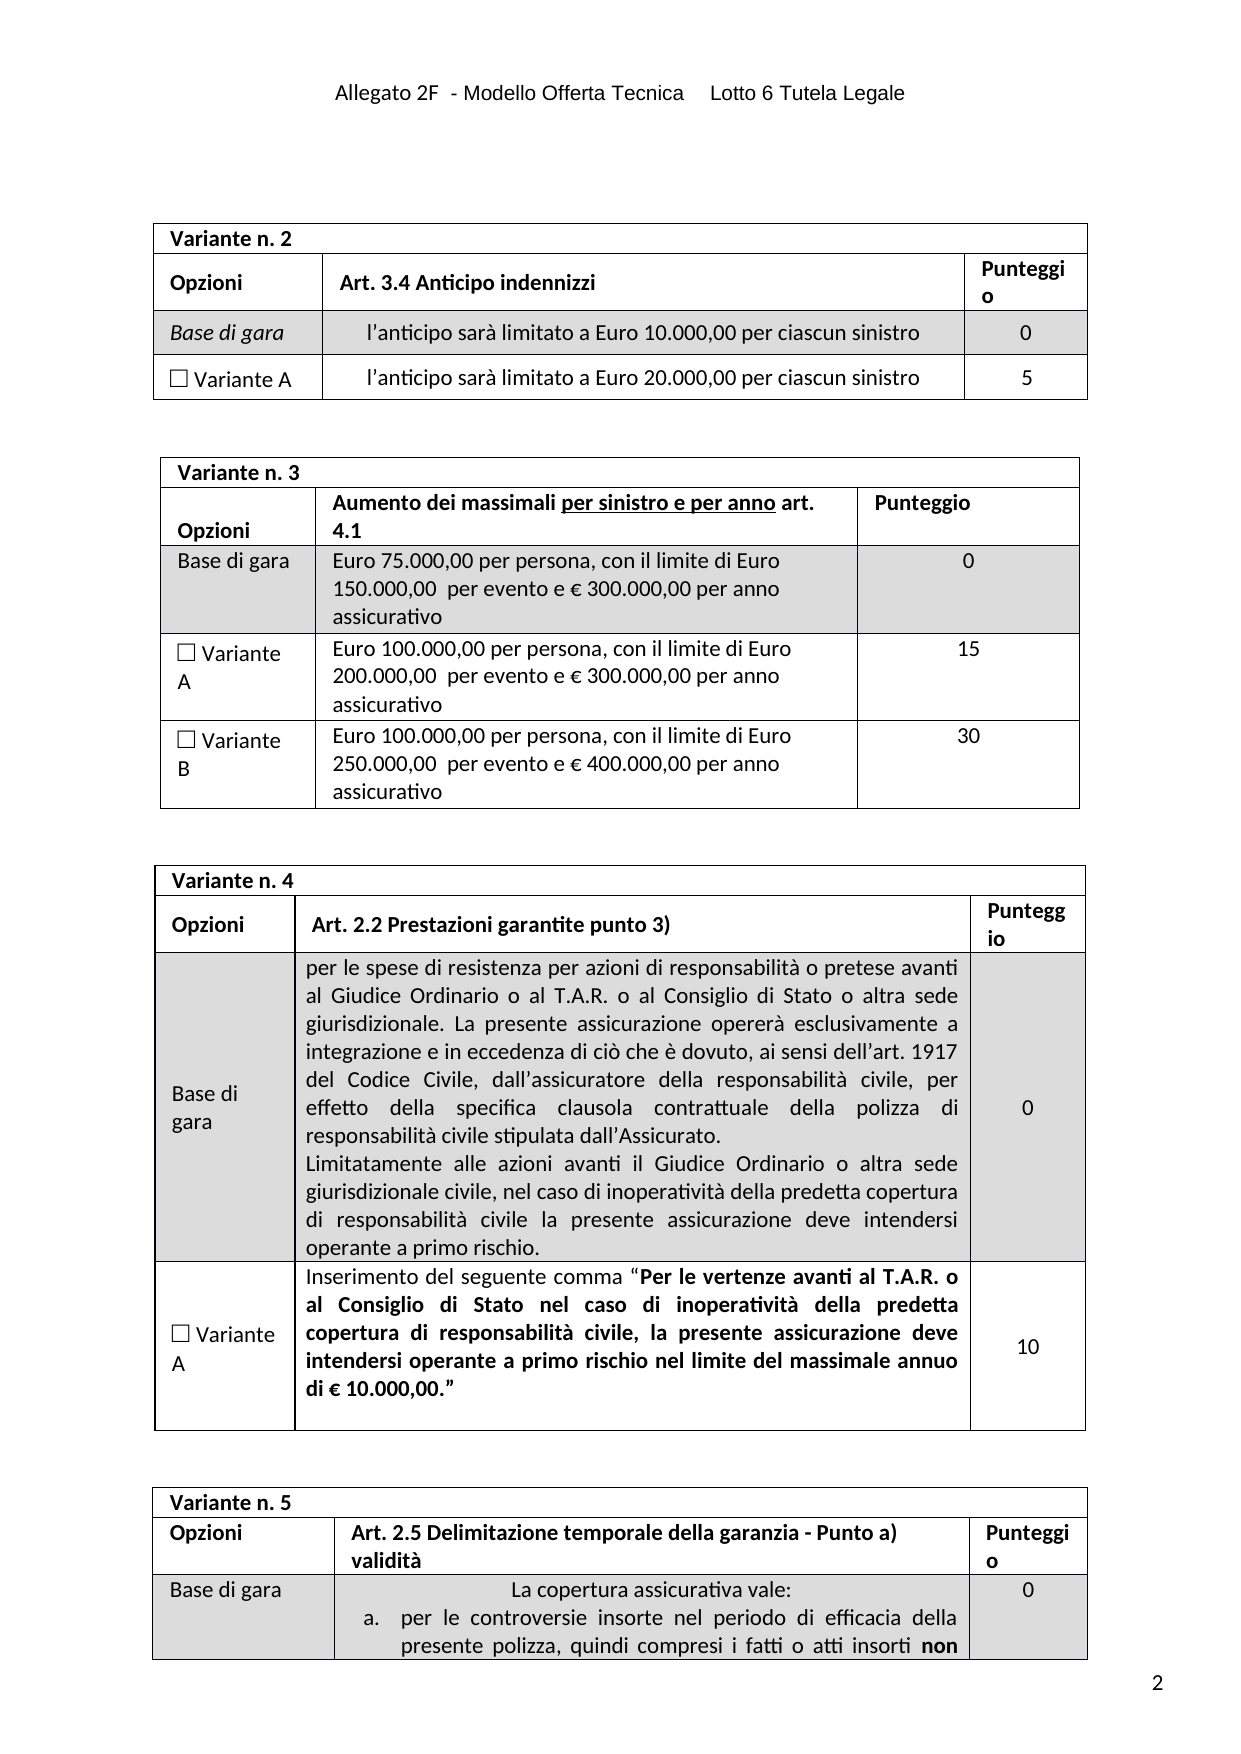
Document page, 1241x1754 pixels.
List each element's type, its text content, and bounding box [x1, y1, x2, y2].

table_cell □ Variante A [156, 1262, 294, 1430]
table_cell □ Variante B [161, 721, 315, 808]
table_header Variante n. 3 [161, 458, 1079, 487]
table_cell Opzioni [161, 488, 315, 545]
table_cell Euro 100.000,00 per persona, con il limite di Euro 250.000,00 per evento e € 400.000,00 per anno assicurativo [316, 721, 857, 808]
table_cell Base di gara [161, 546, 315, 633]
table_cell □ Variante A [154, 355, 322, 399]
table_cell 0 [970, 1575, 1087, 1659]
table_cell Opzioni [156, 896, 294, 952]
table_cell Base di gara [156, 953, 294, 1261]
table_cell l’anticipo sarà limitato a Euro 20.000,00 per ciascun sinistro [323, 355, 964, 399]
table_cell 30 [858, 721, 1079, 808]
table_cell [335, 1575, 969, 1659]
table_cell Punteggio [970, 1518, 1087, 1574]
table_cell Inserimento del seguente comma “Per le vertenze avanti al T.A.R. o al Consiglio di Stato nel caso di inoperatività della predetta copertura di responsabilità civile, la presente assicurazione deve intendersi operante a primo rischio nel limite del massimale annuo di € 10.000,00.” [296, 1262, 970, 1430]
table_cell 0 [965, 311, 1087, 354]
table_cell 5 [965, 355, 1087, 399]
table_cell Punteggio [858, 488, 1079, 545]
table_cell l’anticipo sarà limitato a Euro 10.000,00 per ciascun sinistro [323, 311, 964, 354]
table_header Variante n. 5 [153, 1488, 1087, 1517]
table_cell Opzioni [153, 1518, 334, 1574]
table_cell Base di gara [154, 311, 322, 354]
table_cell Euro 75.000,00 per persona, con il limite di Euro 150.000,00 per evento e € 300.000,00 per anno assicurativo [316, 546, 857, 633]
table_cell 10 [971, 1262, 1085, 1430]
table_cell Base di gara [153, 1575, 334, 1659]
table_cell Aumento dei massimali per sinistro e per anno art. 4.1 [316, 488, 857, 545]
table_cell Punteggio [971, 896, 1085, 952]
table_cell Opzioni [154, 254, 322, 310]
table_cell Euro 100.000,00 per persona, con il limite di Euro 200.000,00 per evento e € 300.000,00 per anno assicurativo [316, 634, 857, 720]
table_cell 0 [971, 953, 1085, 1261]
table_cell 0 [858, 546, 1079, 633]
table_header Variante n. 2 [154, 224, 1087, 253]
table_cell 15 [858, 634, 1079, 720]
table_cell Art. 2.5 Delimitazione temporale della garanzia - Punto a) validità [335, 1518, 969, 1574]
table_cell Art. 2.2 Prestazioni garantite punto 3) [296, 896, 970, 952]
table_header Variante n. 4 [156, 866, 1085, 895]
table_cell □ Variante A [161, 634, 315, 720]
table_cell Art. 3.4 Anticipo indennizzi [323, 254, 964, 310]
table_cell Punteggio [965, 254, 1087, 310]
table_cell per le spese di resistenza per azioni di responsabilità o pretese avanti al Giudice Ordinario o al T.A.R. o al Consiglio di Stato o altra sede giurisdizionale. La presente assicurazione opererà esclusivamente a integrazione e in eccedenza di ciò che è dovuto, ai sensi dell’art. 1917 del Codice Civile, dall’assicuratore della responsabilità civile, per effetto della specifica clausola contrattuale della polizza di responsabilità civile stipulata dall’Assicurato. Limitatamente alle azioni avanti il Giudice Ordinario o altra sede giurisdizionale civile, nel caso di inoperatività della predetta copertura di responsabilità civile la presente assicurazione deve intendersi operante a primo rischio. [296, 953, 970, 1261]
